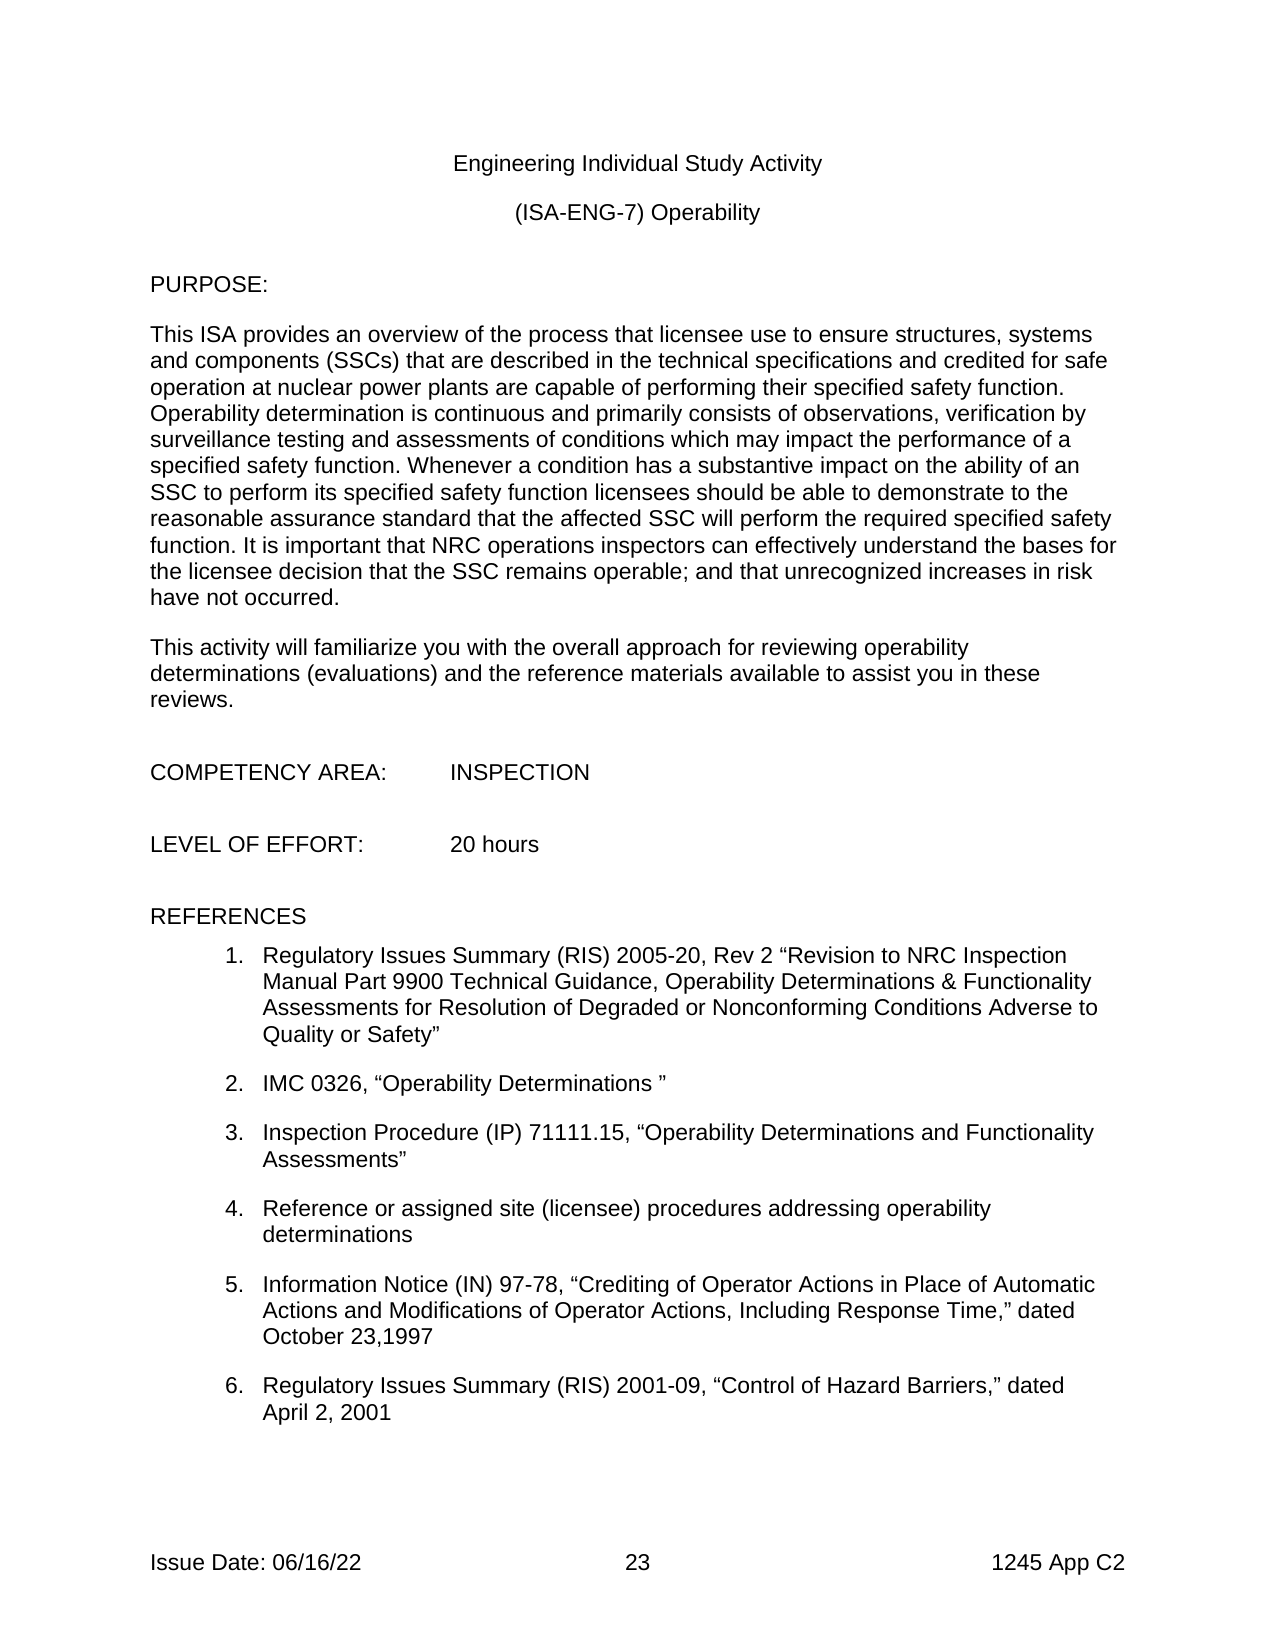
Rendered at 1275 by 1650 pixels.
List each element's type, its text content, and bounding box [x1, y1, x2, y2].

list Inspection Procedure (IP) 71111.15, “Operability Determinations and Functionality Assessments” [225, 1119, 1125, 1172]
text (ISA-ENG-7) Operability [150, 199, 1125, 226]
text REFERENCES [150, 903, 1125, 929]
text COMPETENCY AREA: INSPECTION [150, 758, 1125, 785]
list Regulatory Issues Summary (RIS) 2005-20, Rev 2 “Revision to NRC Inspection Manual Part 9900 Technical Guidance, Operability Determinations & Functionality Assessments for Resolution of Degraded or Nonconforming Conditions Adverse to Quality or Safety” [225, 942, 1125, 1047]
list IMC 0326, “Operability Determinations ” [225, 1070, 1125, 1096]
list Information Notice (IN) 97-78, “Crediting of Operator Actions in Place of Automatic Actions and Modifications of Operator Actions, Including Response Time,” dated October 23,1997 [225, 1271, 1125, 1349]
list Regulatory Issues Summary (RIS) 2001-09, “Control of Hazard Barriers,” dated April 2, 2001 [225, 1372, 1125, 1425]
list Reference or assigned site (licensee) procedures addressing operability determinations [225, 1195, 1125, 1248]
text PURPOSE: [150, 271, 1125, 298]
text Engineering Individual Study Activity [150, 150, 1125, 176]
text LEVEL OF EFFORT: 20 hours [150, 831, 1125, 857]
text This activity will familiarize you with the overall approach for reviewing operability determinations (evaluations) and the reference materials available to assist you in these reviews. [150, 633, 1125, 713]
text This ISA provides an overview of the process that licensee use to ensure structures, systems and components (SSCs) that are described in the technical specifications and credited for safe operation at nuclear power plants are capable of performing their specified safety function. Operability determination is continuous and primarily consists of observations, verification by surveillance testing and assessments of conditions which may impact the performance of a specified safety function. Whenever a condition has a substantive impact on the ability of an SSC to perform its specified safety function licensees should be able to demonstrate to the reasonable assurance standard that the affected SSC will perform the required specified safety function. It is important that NRC operations inspectors can effectively understand the bases for the licensee decision that the SSC remains operable; and that unrecognized increases in risk have not occurred. [150, 321, 1125, 611]
